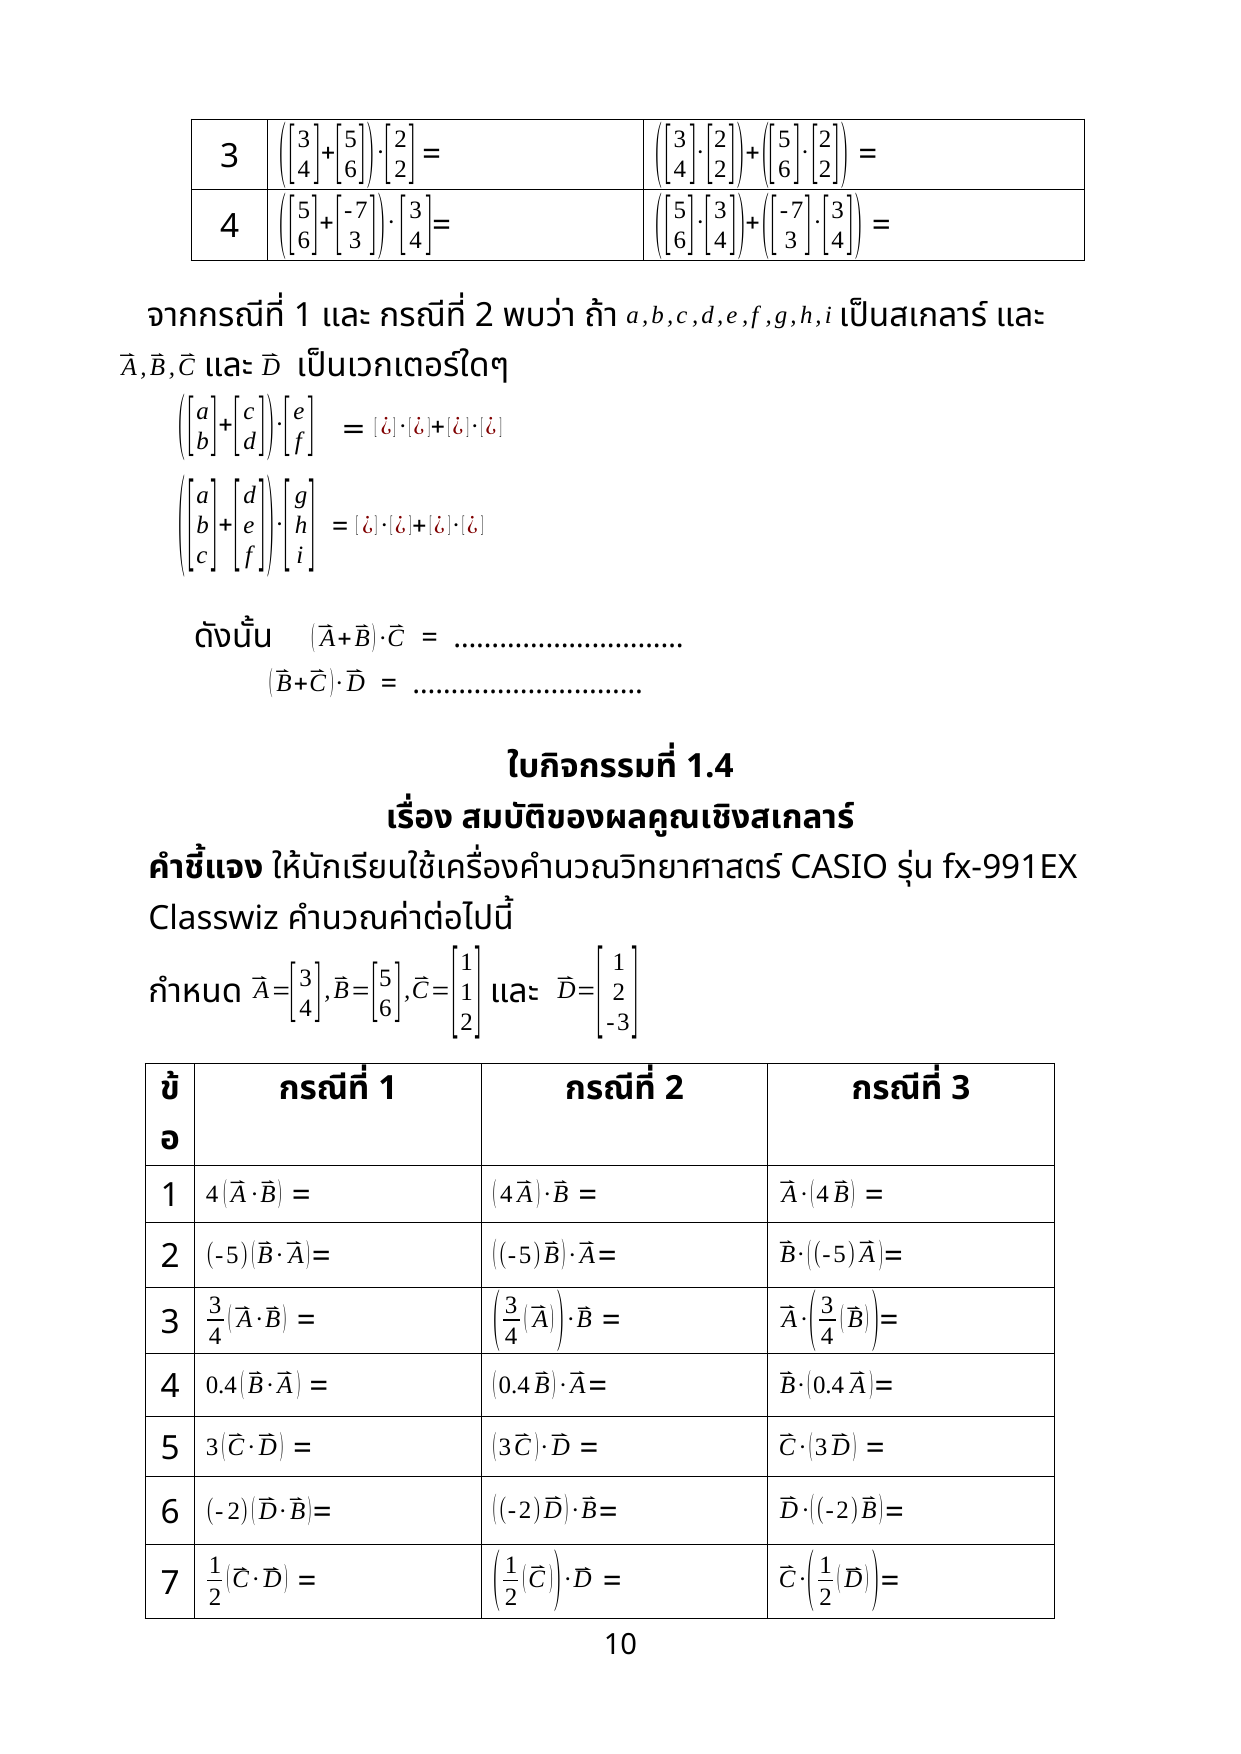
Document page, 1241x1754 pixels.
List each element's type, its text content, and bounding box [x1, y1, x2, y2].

text จากกรณีที่ 1 และ กรณีที่ 2 พบว่า ถ้า เป็นสเกลาร์ และ และ เป็นเวกเตอร์ใดๆ [118, 291, 1122, 392]
table_cell = [195, 1166, 481, 1222]
text กำหนด และ [148, 944, 1122, 1040]
table_cell = [482, 1545, 767, 1617]
subtitle ใบกิจกรรมที่ 1.4 [118, 742, 1122, 793]
table_header ข้อ [146, 1064, 194, 1165]
table_cell = [195, 1417, 481, 1476]
table_cell = [482, 1223, 767, 1287]
table_cell = [195, 1354, 481, 1416]
text คำชี้แจง ให้นักเรียนใช้เครื่องคำนวณวิทยาศาสตร์ CASIO รุ่น fx-991EX Classwiz คำนวณค่าต่อไปนี้ [148, 843, 1122, 944]
table_header กรณีที่ 1 [195, 1064, 481, 1165]
table_cell 7 [146, 1545, 194, 1617]
table_cell = [768, 1166, 1054, 1222]
table_cell = [268, 120, 643, 189]
text = [147, 392, 1122, 461]
table_cell = [768, 1288, 1054, 1353]
table_cell = [195, 1223, 481, 1287]
table_cell 6 [146, 1477, 194, 1544]
table_cell = [482, 1477, 767, 1544]
table_cell 4 [192, 190, 267, 260]
table_cell = [195, 1477, 481, 1544]
table_cell 3 [146, 1288, 194, 1353]
table_header กรณีที่ 2 [482, 1064, 767, 1165]
table_cell 5 [146, 1417, 194, 1476]
text ดังนั้น = ………………………… [148, 612, 1122, 663]
text = [118, 473, 1122, 578]
table_header กรณีที่ 3 [768, 1064, 1054, 1165]
table_cell = [482, 1166, 767, 1222]
table_cell = [768, 1223, 1054, 1287]
table_cell = [482, 1417, 767, 1476]
table_cell 2 [146, 1223, 194, 1287]
table_cell 3 [192, 120, 267, 189]
text = ………………………… [223, 663, 1122, 702]
table_cell = [644, 190, 1084, 260]
table_cell = [644, 120, 1084, 189]
table_cell = [768, 1545, 1054, 1617]
table_cell = [268, 190, 643, 260]
table_cell = [768, 1477, 1054, 1544]
table_cell = [768, 1417, 1054, 1476]
subtitle เรื่อง สมบัติของผลคูณเชิงสเกลาร์ [118, 793, 1122, 843]
table_cell 1 [146, 1166, 194, 1222]
table_cell = [195, 1545, 481, 1617]
table_cell 4 [146, 1354, 194, 1416]
table_cell = [195, 1288, 481, 1353]
table_cell = [768, 1354, 1054, 1416]
table_cell = [482, 1288, 767, 1353]
table_cell = [482, 1354, 767, 1416]
